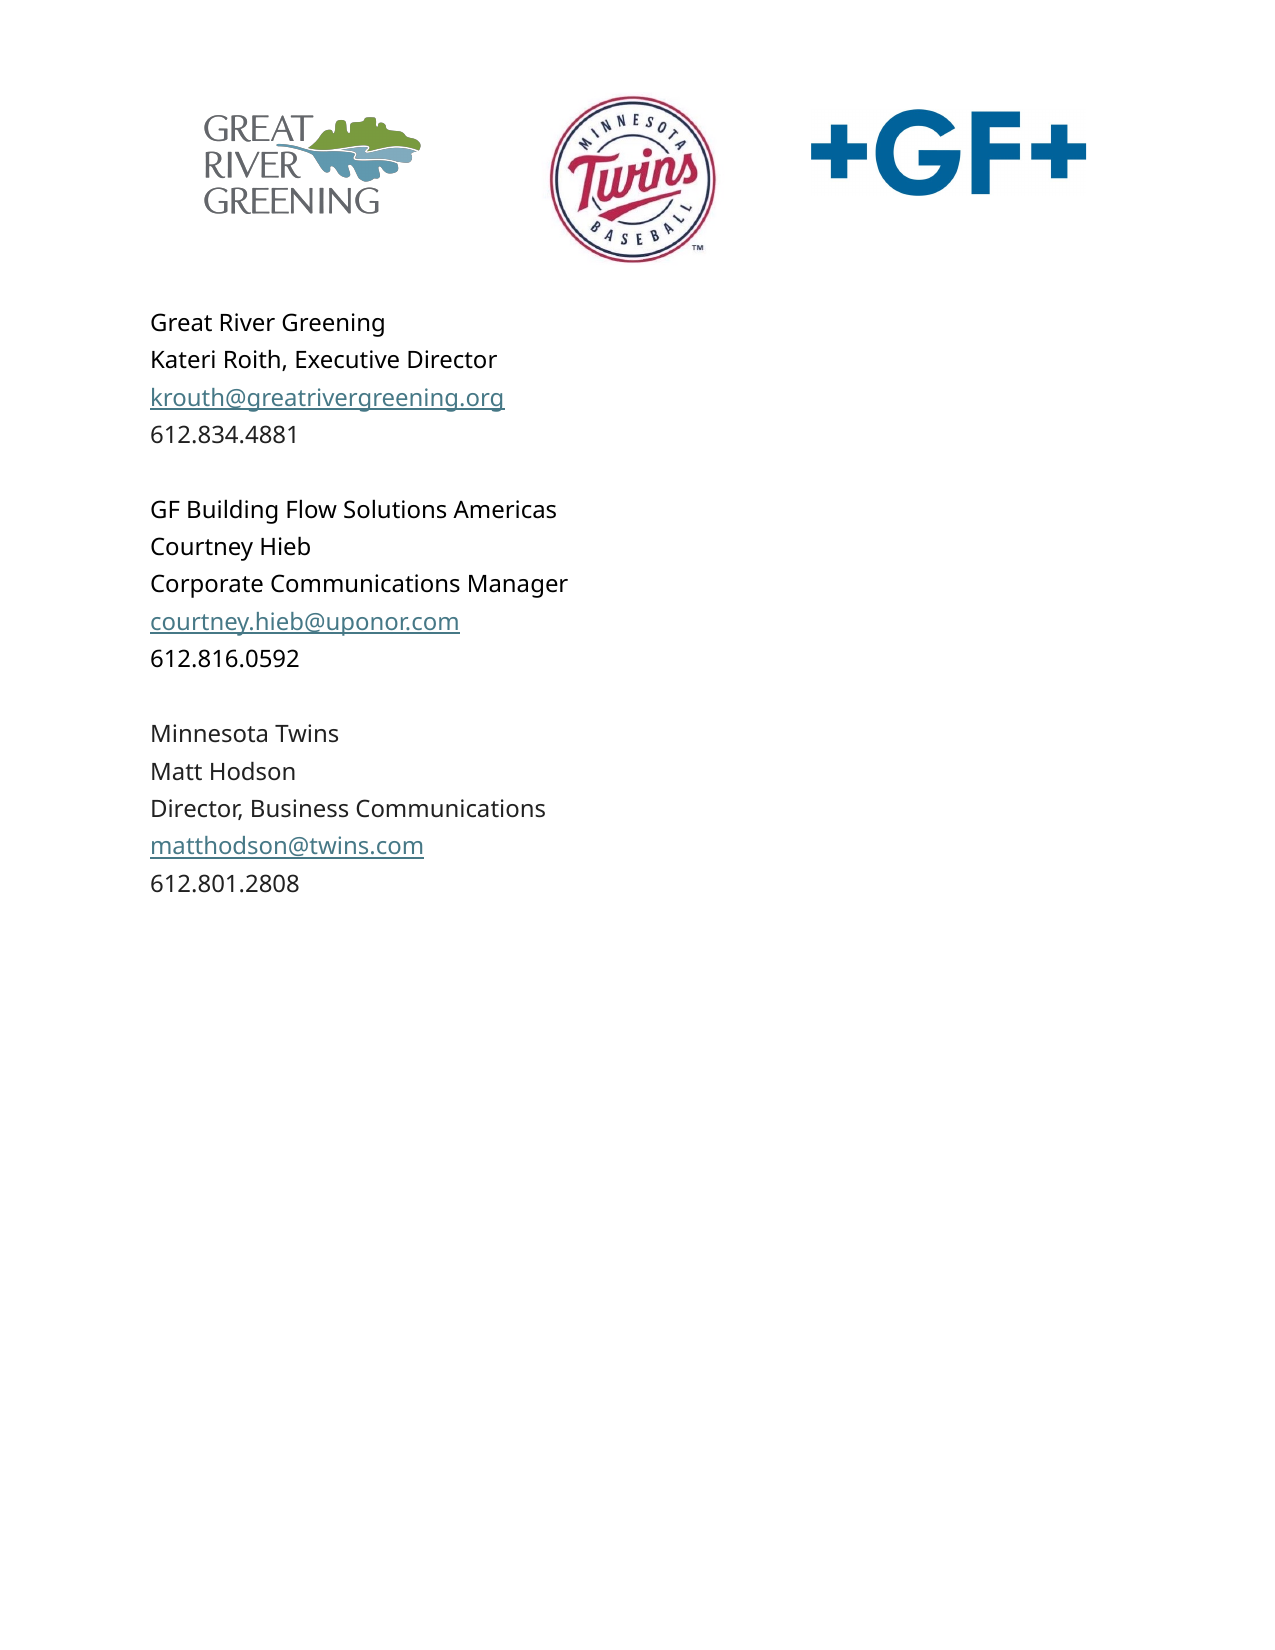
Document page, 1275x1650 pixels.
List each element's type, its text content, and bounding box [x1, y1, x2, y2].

text Matt Hodson [150, 754, 1125, 787]
picture [532, 92, 743, 272]
text Great River Greening [150, 306, 1125, 338]
text 612.801.2808 [150, 866, 1125, 899]
text Kateri Roith, Executive Director [150, 343, 1125, 376]
picture [200, 109, 425, 219]
text Director, Business Communications [150, 792, 1125, 824]
text Minnesota Twins [150, 717, 1125, 749]
text krouth@greatrivergreening.org [150, 380, 1125, 413]
picture [811, 109, 1087, 196]
text Courtney Hieb Corporate Communications Manager [150, 530, 1125, 600]
text matthodson@twins.com [150, 829, 1125, 862]
text courtney.hieb@uponor.com 612.816.0592 [150, 605, 1125, 675]
text GF Building Flow Solutions Americas [150, 492, 1125, 525]
text 612.834.4881 [150, 418, 1125, 450]
